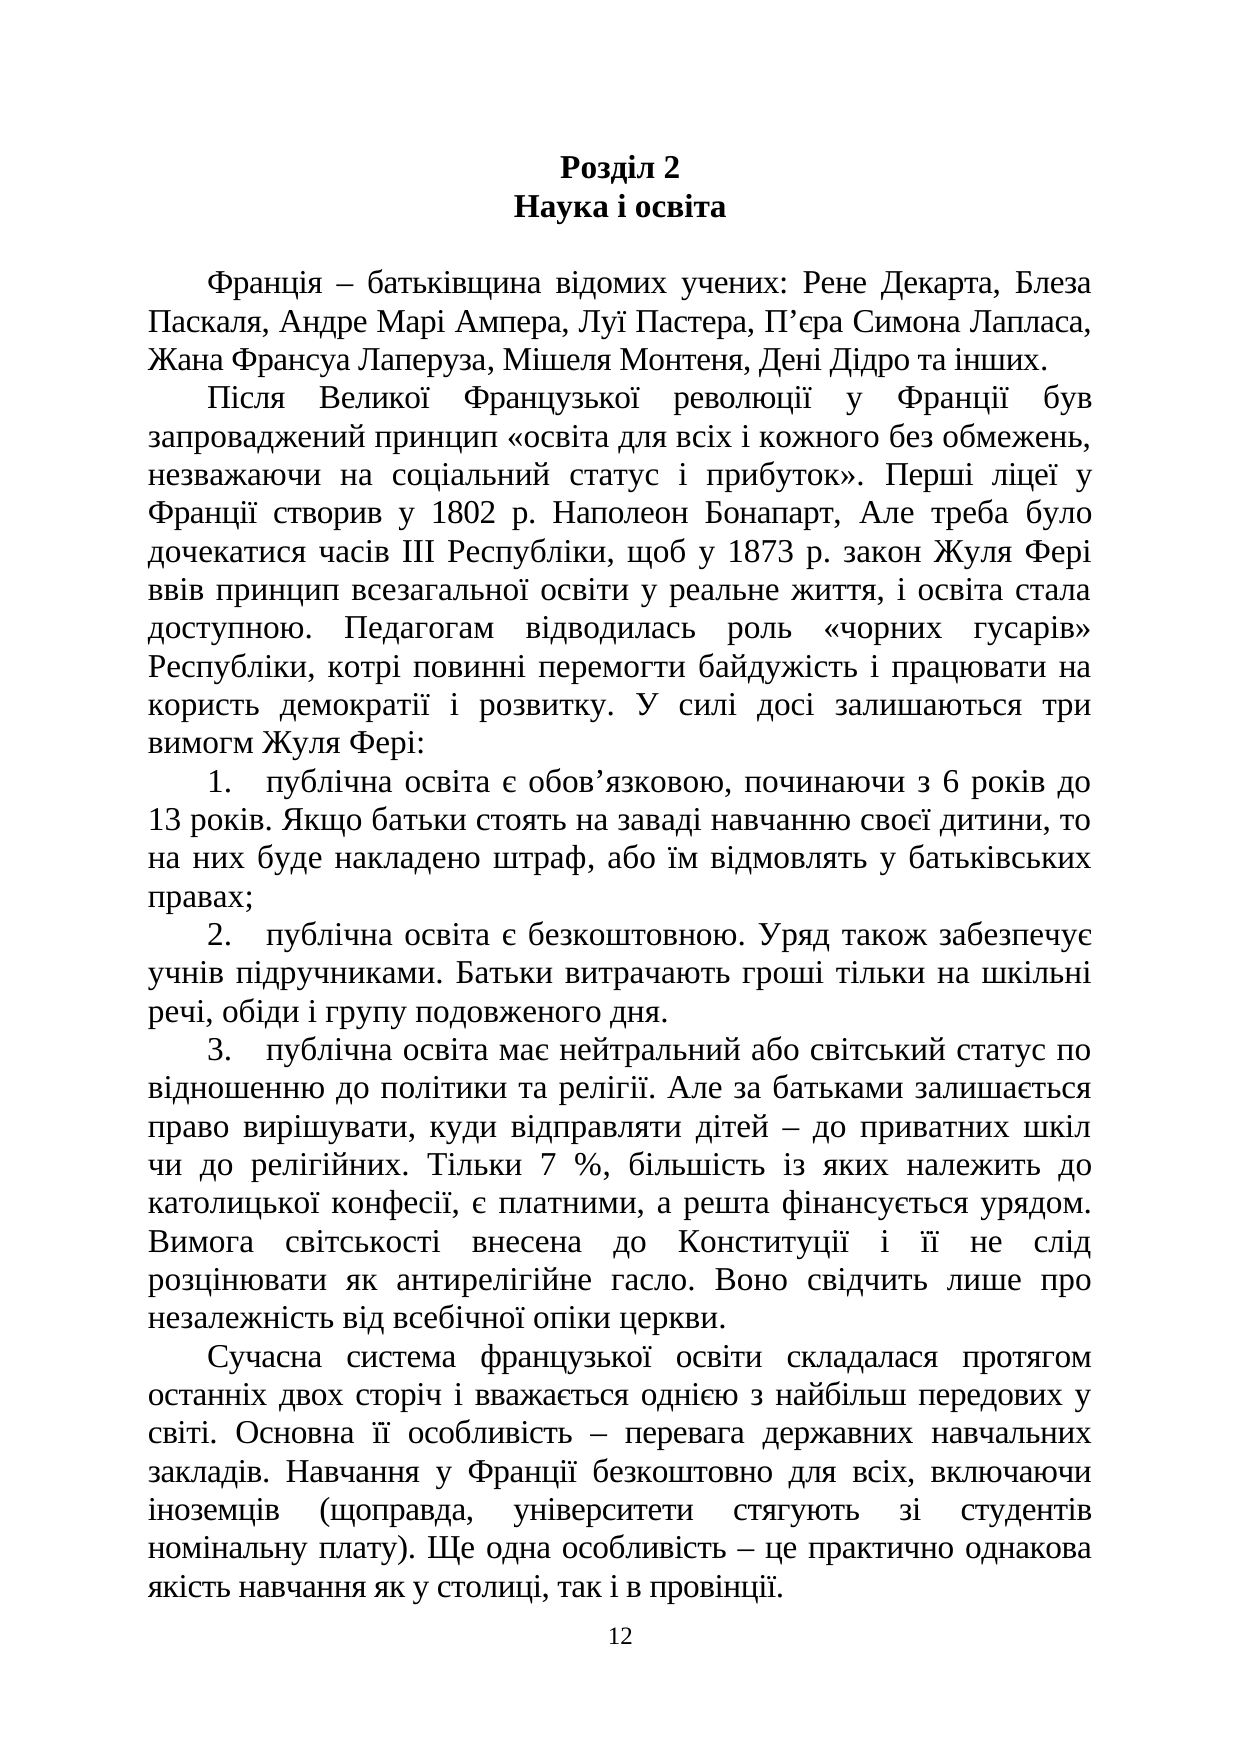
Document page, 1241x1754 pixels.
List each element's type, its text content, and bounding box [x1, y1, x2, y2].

list публічна освіта є безкоштовною. Уряд також забезпечує учнів підручниками. Батьки витрачають гроші тільки на шкільні речі, обіди і групу подовженого дня. [148, 914, 1092, 1029]
text Сучасна система французької освіти складалася протягом останніх двох сторіч і вважається однією з найбільш передових у світі. Основна її особливість – перевага державних навчальних закладів. Навчання у Франції безкоштовно для всіх, включаючи іноземців (щоправда, університети стягують зі студентів номінальну плату). Ще одна особливість – це практично однакова якість навчання як у столиці, так і в провінції. [148, 1336, 1092, 1604]
text Після Великої Французької революції у Франції був запроваджений принцип «освіта для всіх і кожного без обмежень, незважаючи на соціальний статус і прибуток». Перші ліцеї у Франції створив у 1802 р. Наполеон Бонапарт, Але треба було дочекатися часів ІІІ Республіки, щоб у 1873 р. закон Жуля Фері ввів принцип всезагальної освіти у реальне життя, і освіта стала доступною. Педагогам відводилась роль «чорних гусарів» Республіки, котрі повинні перемогти байдужість і працювати на користь демократії і розвитку. У силі досі залишаються три вимогм Жуля Фері: [148, 378, 1092, 761]
text Розділ 2 [148, 148, 1092, 186]
list публічна освіта є обов’язковою, починаючи з 6 років до 13 років. Якщо батьки стоять на заваді навчанню своєї дитини, то на них буде накладено штраф, або їм відмовлять у батьківських правах; [148, 761, 1092, 914]
text Наука і освіта [148, 186, 1092, 224]
list публічна освіта має нейтральний або світський статус по відношенню до політики та релігії. Але за батьками залишається право вирішувати, куди відправляти дітей – до приватних шкіл чи до релігійних. Тільки 7 %, більшість із яких належить до католицької конфесії, є платними, а решта фінансується урядом. Вимога світськості внесена до Конституції і її не слід розцінювати як антирелігійне гасло. Воно свідчить лише про незалежність від всебічної опіки церкви. [148, 1029, 1092, 1336]
text Франція – батьківщина відомих учених: Рене Декарта, Блеза Паскаля, Андре Марі Ампера, Луї Пастера, П’єра Симона Лапласа, Жана Франсуа Лаперуза, Мішеля Монтеня, Дені Дідро та інших. [148, 263, 1092, 378]
